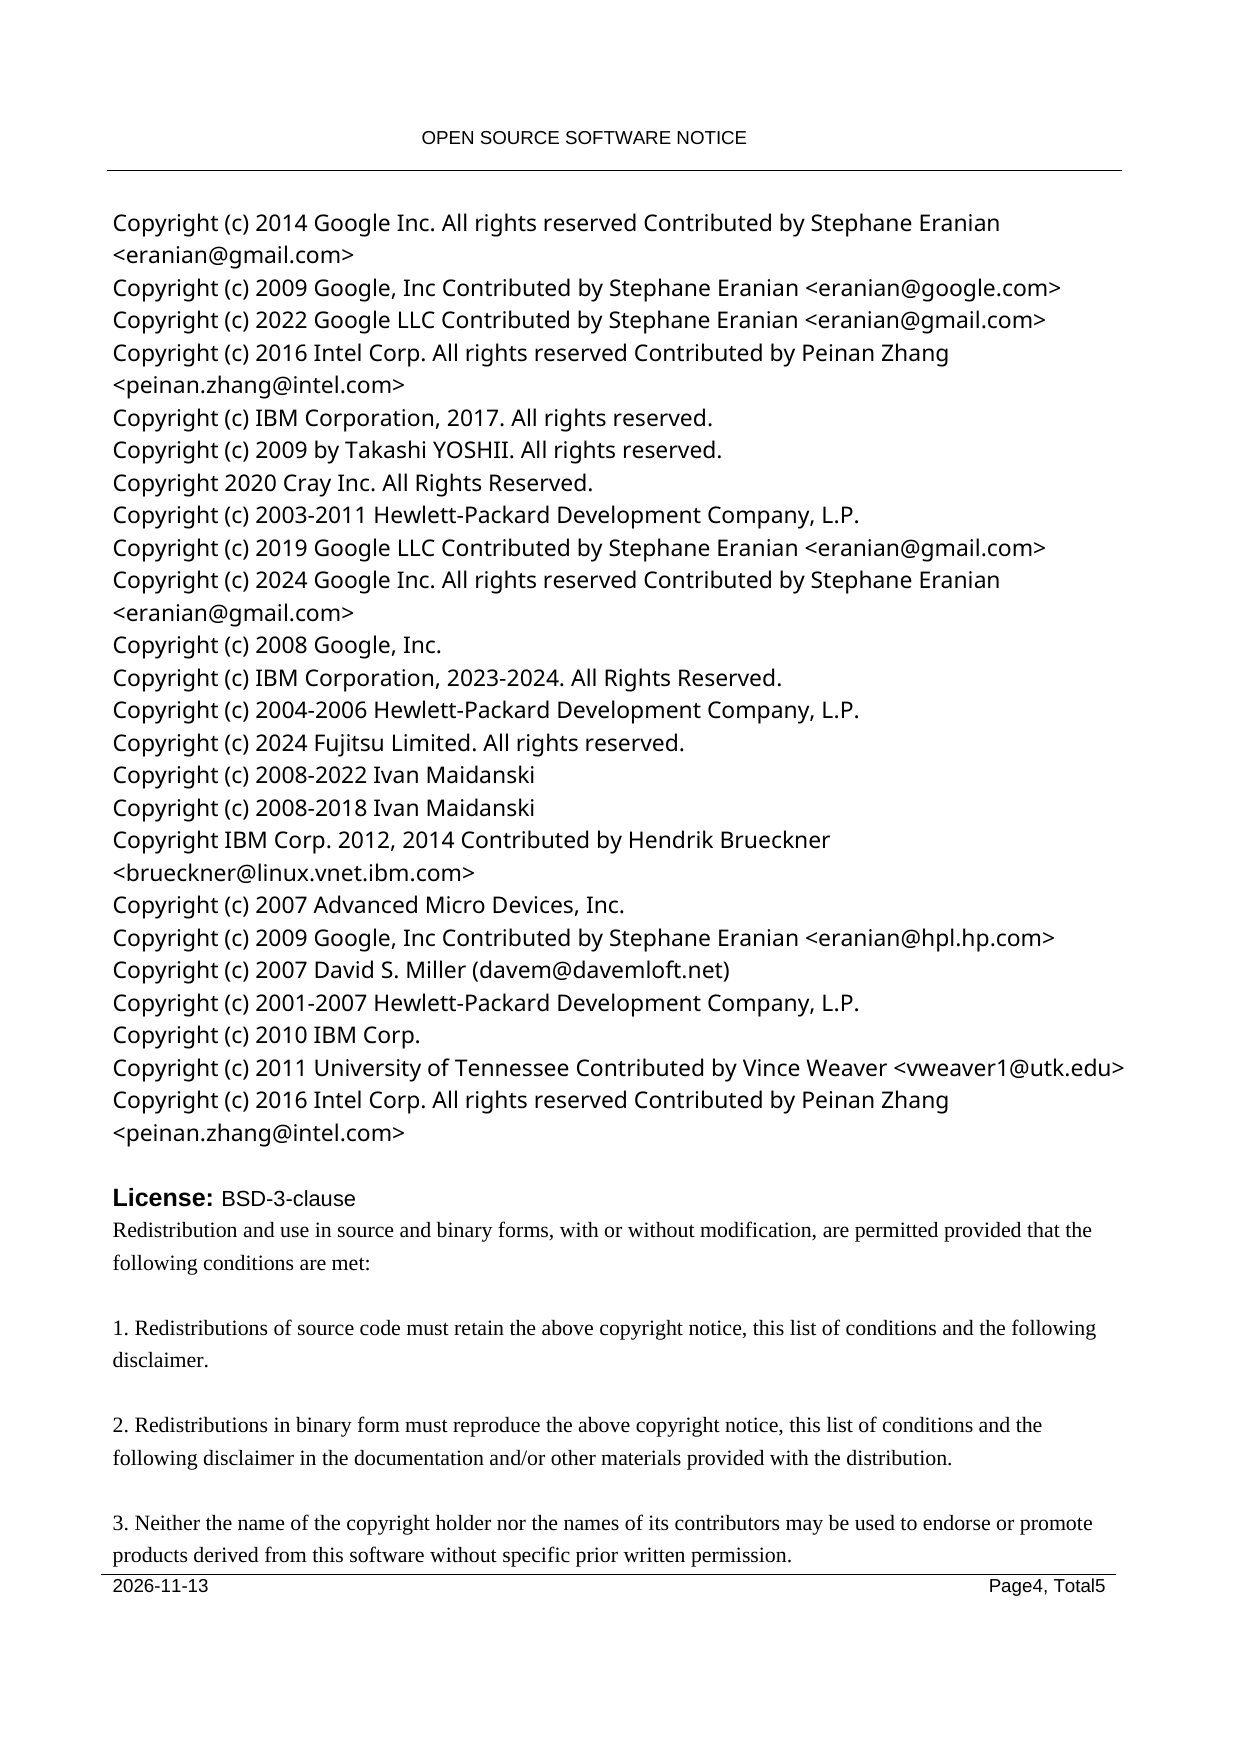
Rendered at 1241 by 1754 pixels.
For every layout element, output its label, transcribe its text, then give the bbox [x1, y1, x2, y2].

text License: BSD-3-clause [112, 1181, 1128, 1214]
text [112, 206, 1128, 1181]
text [112, 1214, 1128, 1571]
